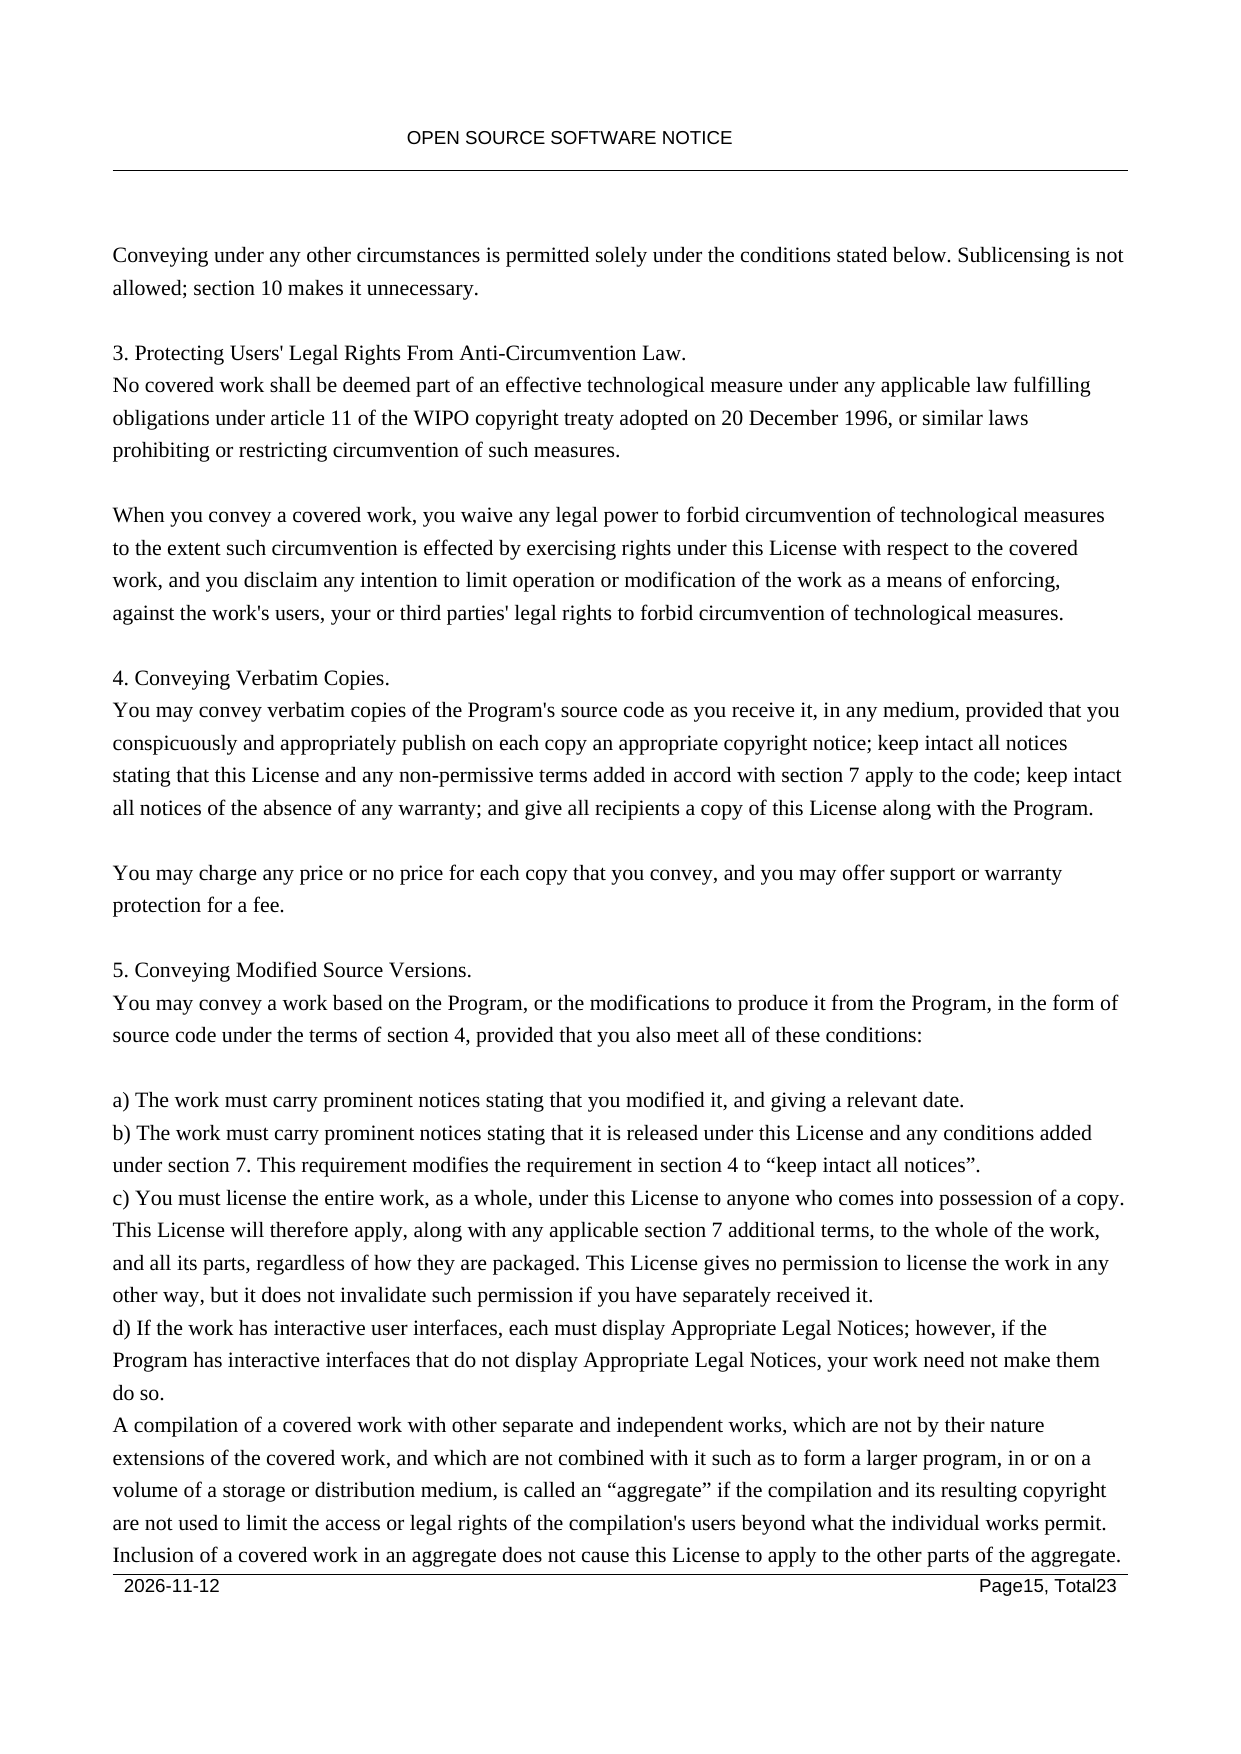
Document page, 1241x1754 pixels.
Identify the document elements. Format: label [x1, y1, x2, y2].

text [112, 206, 1128, 1571]
